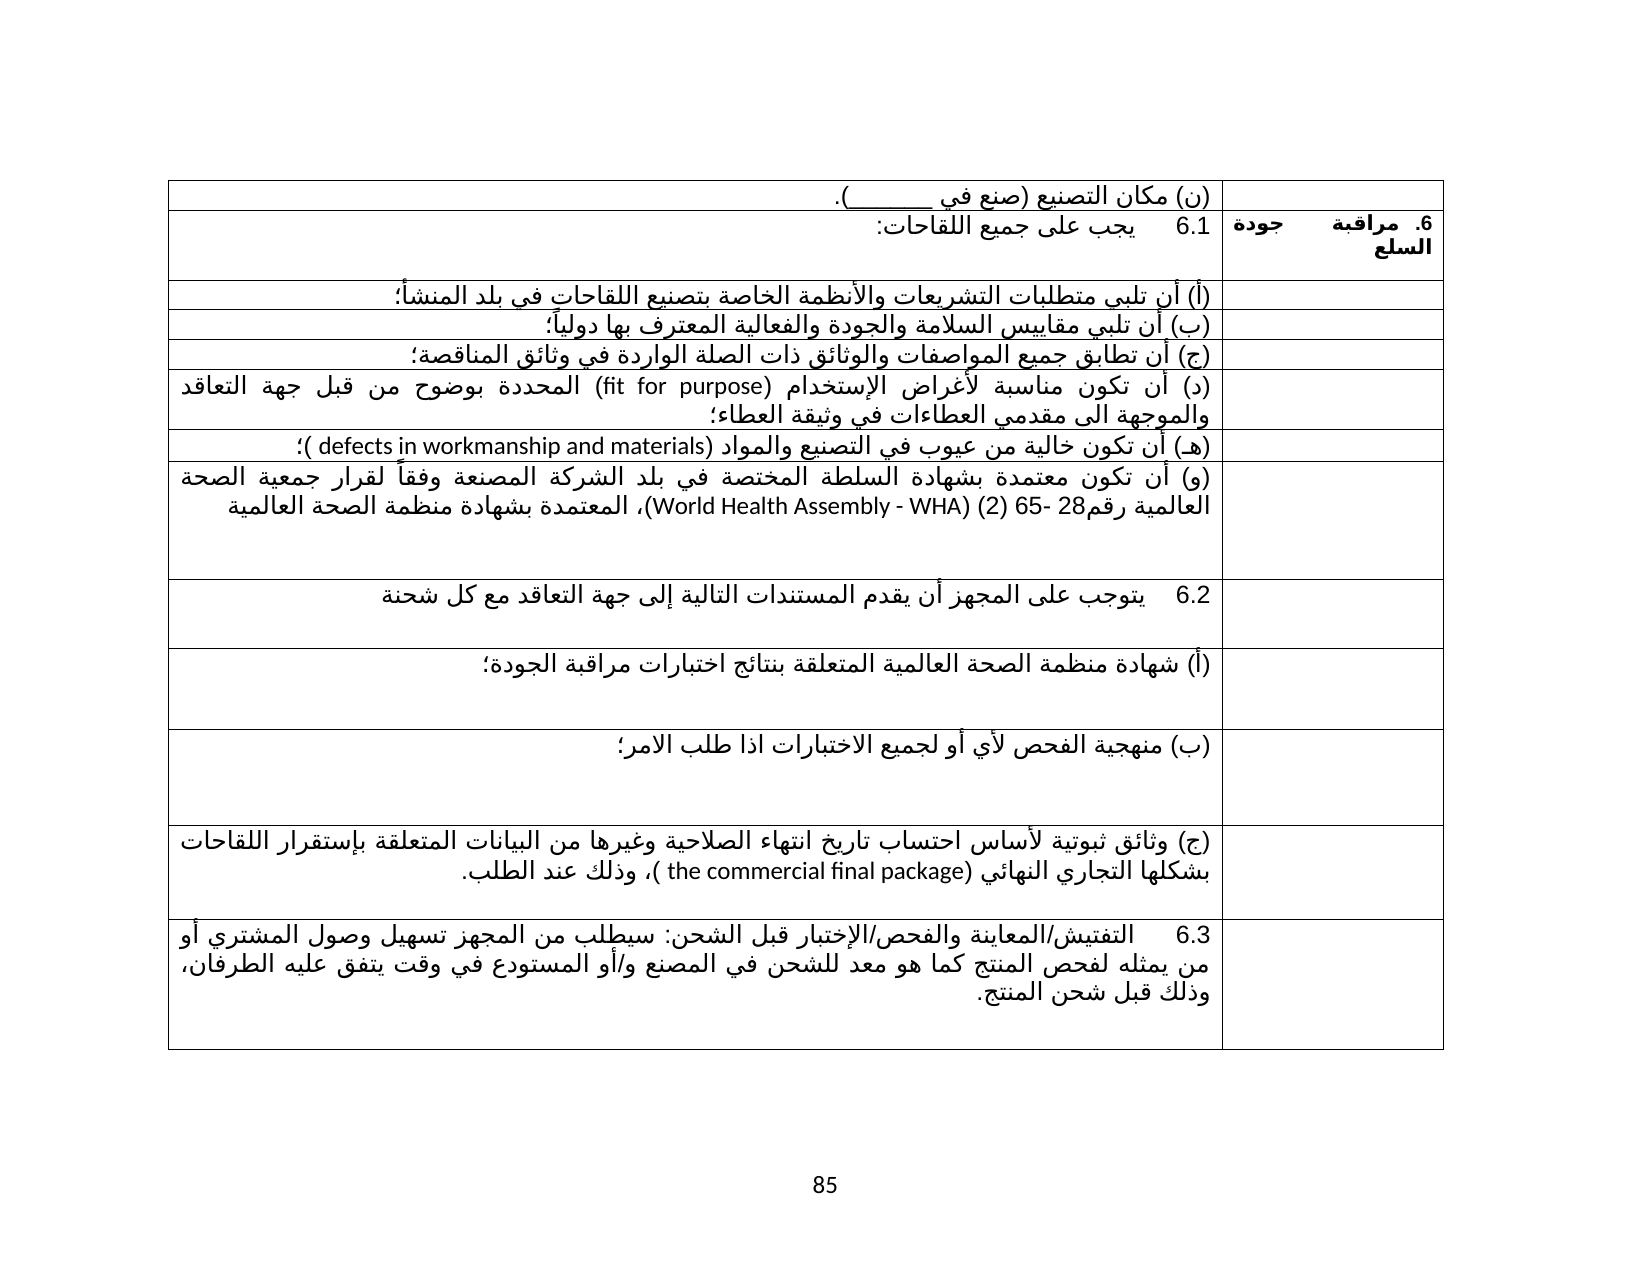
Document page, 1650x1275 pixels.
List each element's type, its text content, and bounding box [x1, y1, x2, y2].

table_cell (أ) شهادة منظمة الصحة العالمية المتعلقة بنتائج اختبارات مراقبة الجودة؛ [169, 649, 1222, 729]
table_cell 6.3 التفتيش/المعاينة والفحص/الإختبار قبل الشحن: سيطلب من المجهز تسهيل وصول المشتري أو من يمثله لفحص المنتج كما هو معد للشحن في المصنع و/أو المستودع في وقت يتفق عليه الطرفان، وذلك قبل شحن المنتج. [169, 920, 1222, 1049]
table_cell [1223, 462, 1443, 578]
table_cell (ب) أن تلبي مقاييس السلامة والجودة والفعالية المعترف بها دولياً؛ [169, 310, 1222, 339]
table_cell [1223, 649, 1443, 729]
table_cell [1223, 730, 1443, 825]
table_cell [1223, 370, 1443, 429]
table_cell [1223, 920, 1443, 1049]
table_cell [1223, 181, 1443, 210]
table_cell (أ) أن تلبي متطلبات التشريعات والأنظمة الخاصة بتصنيع اللقاحات في بلد المنشأ؛ [169, 281, 1222, 309]
table_cell (و) أن تكون معتمدة بشهادة السلطة المختصة في بلد الشركة المصنعة وفقاً لقرار جمعية الصحة العالمية رقم28 -65 (2) (World Health Assembly - WHA)، المعتمدة بشهادة منظمة الصحة العالمية [169, 462, 1222, 578]
table_cell [1223, 310, 1443, 339]
table_cell [1223, 580, 1443, 648]
table_cell 6.2 يتوجب على المجهز أن يقدم المستندات التالية إلى جهة التعاقد مع كل شحنة [169, 580, 1222, 648]
table_cell [1223, 281, 1443, 309]
table_cell (ج) وثائق ثبوتية لأساس احتساب تاريخ انتهاء الصلاحية وغيرها من البيانات المتعلقة بإستقرار اللقاحات بشكلها التجاري النهائي (the commercial final package )، وذلك عند الطلب. [169, 826, 1222, 919]
table_cell (ن) مكان التصنيع (صنع في ______). [169, 181, 1222, 210]
table_cell [1223, 430, 1443, 461]
table_cell [1223, 340, 1443, 369]
table_cell [1223, 826, 1443, 919]
table_cell (د) أن تكون مناسبة لأغراض الإستخدام (fit for purpose) المحددة بوضوح من قبل جهة التعاقد والموجهة الى مقدمي العطاءات في وثيقة العطاء؛ [169, 370, 1222, 429]
table_cell (هـ) أن تكون خالية من عيوب في التصنيع والمواد (defects in workmanship and materials )؛ [169, 430, 1222, 461]
table_cell 6.1 يجب على جميع اللقاحات: [169, 211, 1222, 279]
table_cell 6. مراقبة جودة السلع [1223, 211, 1443, 279]
table_cell (ب) منهجية الفحص لأي أو لجميع الاختبارات اذا طلب الامر؛ [169, 730, 1222, 825]
table_cell (ج) أن تطابق جميع المواصفات والوثائق ذات الصلة الواردة في وثائق المناقصة؛ [169, 340, 1222, 369]
